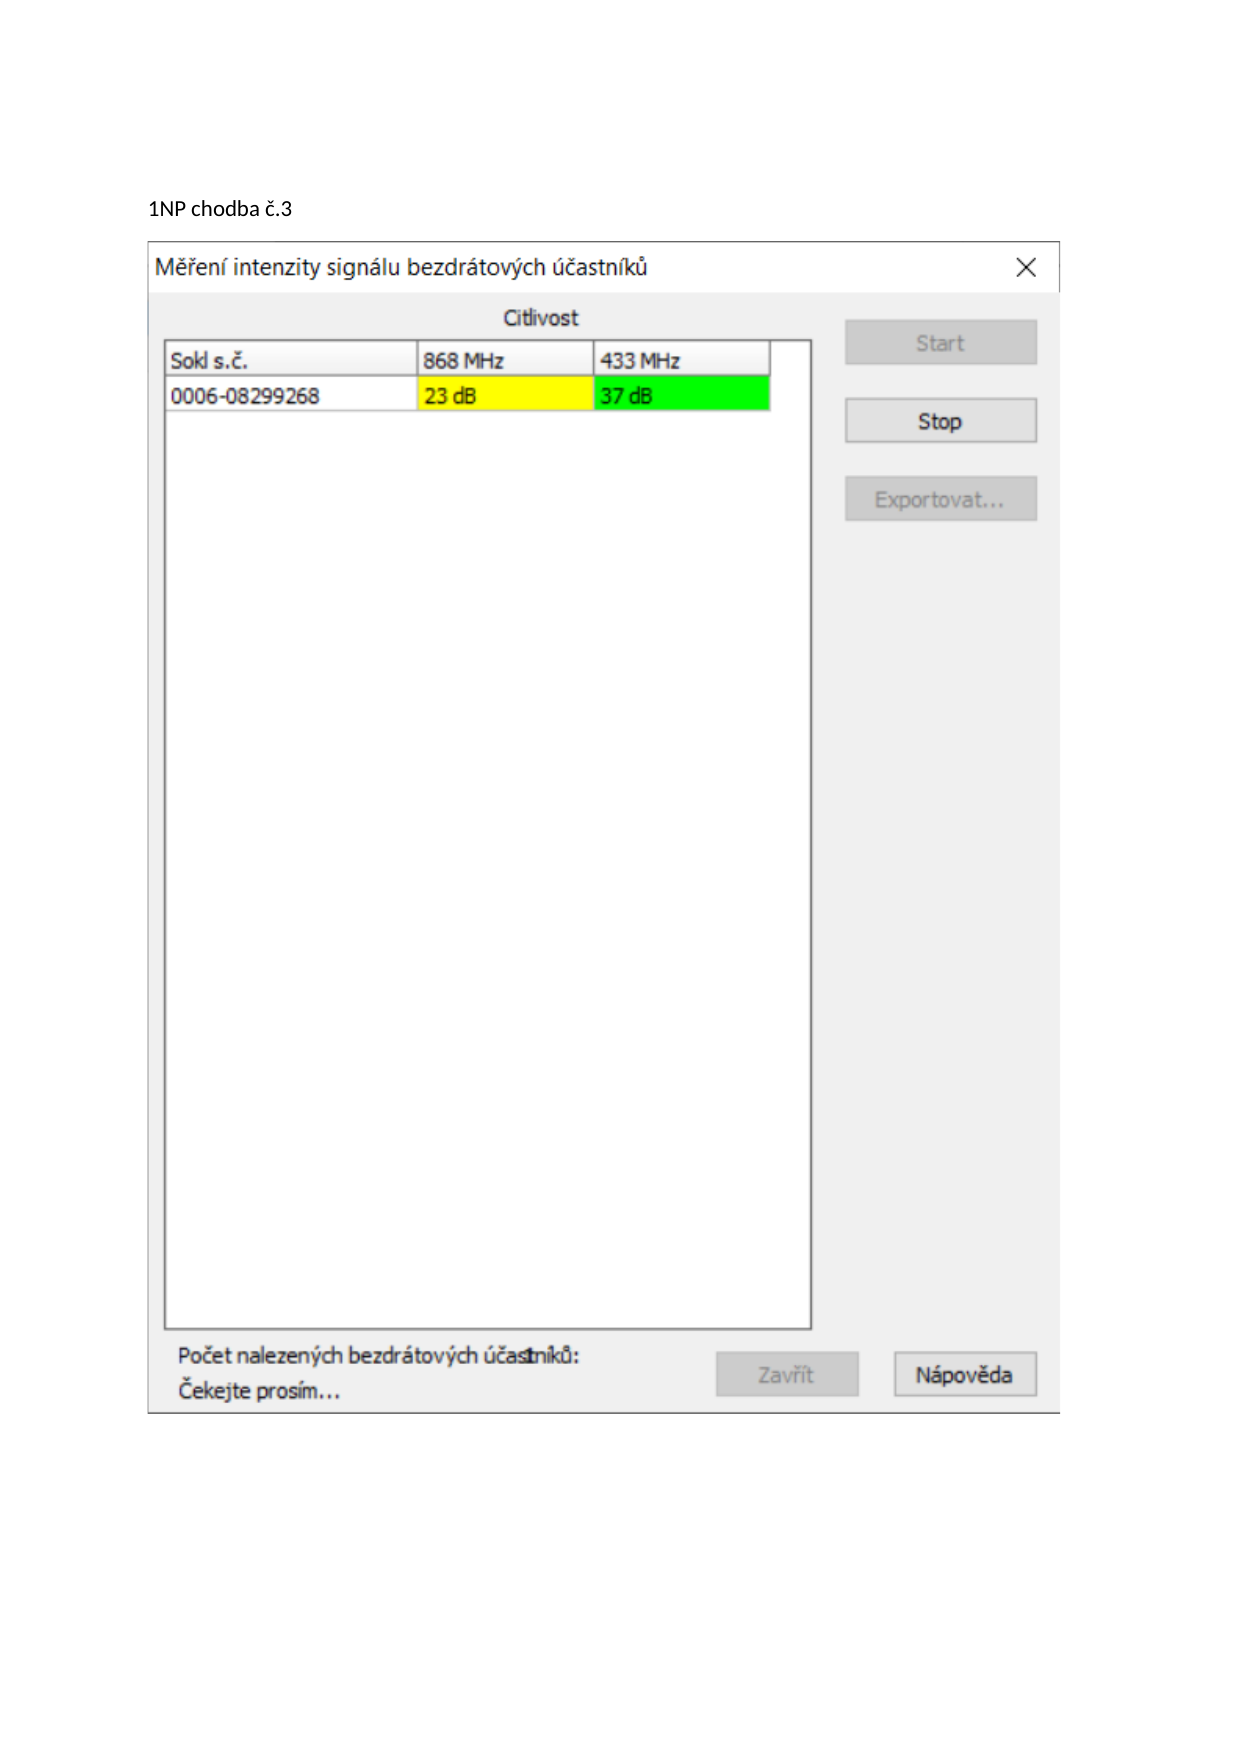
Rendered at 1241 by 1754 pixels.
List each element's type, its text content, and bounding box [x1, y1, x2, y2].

text 1NP chodba č.3 [148, 194, 1093, 222]
picture [147, 241, 1060, 1414]
